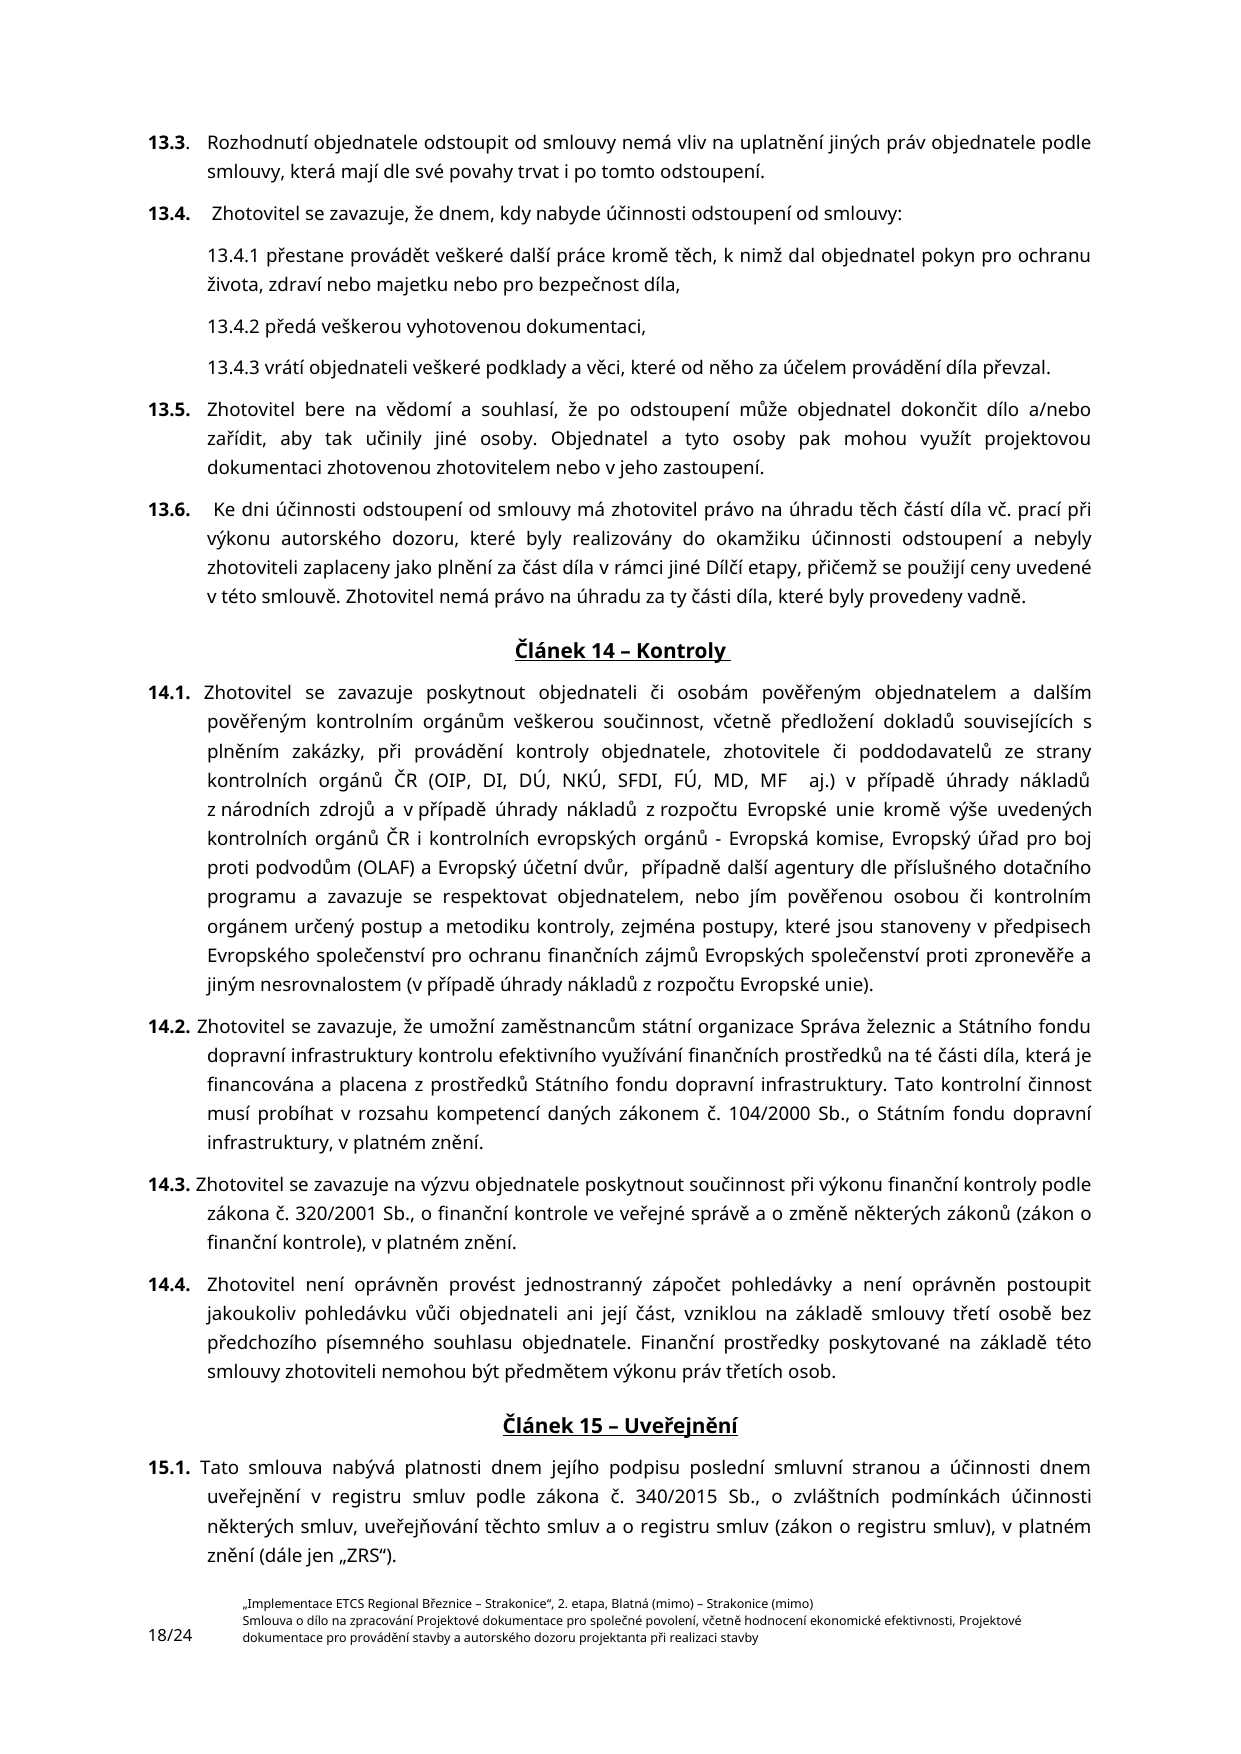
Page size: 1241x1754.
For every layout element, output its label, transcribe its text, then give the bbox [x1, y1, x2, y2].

text 14.4. Zhotovitel není oprávněn provést jednostranný zápočet pohledávky a není oprávněn postoupit jakoukoliv pohledávku vůči objednateli ani její část, vzniklou na základě smlouvy třetí osobě bez předchozího písemného souhlasu objednatele. Finanční prostředky poskytované na základě této smlouvy zhotoviteli nemohou být předmětem výkonu práv třetích osob. [148, 1268, 1092, 1385]
text 15.1. Tato smlouva nabývá platnosti dnem jejího podpisu poslední smluvní stranou a účinnosti dnem uveřejnění v registru smluv podle zákona č. 340/2015 Sb., o zvláštních podmínkách účinnosti některých smluv, uveřejňování těchto smluv a o registru smluv (zákon o registru smluv), v platném znění (dále jen „ZRS“). [148, 1451, 1092, 1568]
text 13.4.2 předá veškerou vyhotovenou dokumentaci, [207, 310, 1092, 339]
subtitle Článek 14 – Kontroly [148, 635, 1092, 664]
text 14.3. Zhotovitel se zavazuje na výzvu objednatele poskytnout součinnost při výkonu finanční kontroly podle zákona č. 320/2001 Sb., o finanční kontrole ve veřejné správě a o změně některých zákonů (zákon o finanční kontrole), v platném znění. [148, 1168, 1092, 1256]
text 13.4.3 vrátí objednateli veškeré podklady a věci, které od něho za účelem provádění díla převzal. [207, 351, 1092, 381]
text 13.4. Zhotovitel se zavazuje, že dnem, kdy nabyde účinnosti odstoupení od smlouvy: [148, 197, 1092, 226]
text 14.2. Zhotovitel se zavazuje, že umožní zaměstnancům státní organizace Správa železnic a Státního fondu dopravní infrastruktury kontrolu efektivního využívání finančních prostředků na té části díla, která je financována a placena z prostředků Státního fondu dopravní infrastruktury. Tato kontrolní činnost musí probíhat v rozsahu kompetencí daných zákonem č. 104/2000 Sb., o Státním fondu dopravní infrastruktury, v platném znění. [148, 1010, 1092, 1156]
text 13.6. Ke dni účinnosti odstoupení od smlouvy má zhotovitel právo na úhradu těch částí díla vč. prací při výkonu autorského dozoru, které byly realizovány do okamžiku účinnosti odstoupení a nebyly zhotoviteli zaplaceny jako plnění za část díla v rámci jiné Dílčí etapy, přičemž se použijí ceny uvedené v této smlouvě. Zhotovitel nemá právo na úhradu za ty části díla, které byly provedeny vadně. [148, 493, 1092, 610]
text 14.1. Zhotovitel se zavazuje poskytnout objednateli či osobám pověřeným objednatelem a dalším pověřeným kontrolním orgánům veškerou součinnost, včetně předložení dokladů souvisejících s plněním zakázky, při provádění kontroly objednatele, zhotovitele či poddodavatelů ze strany kontrolních orgánů ČR (OIP, DI, DÚ, NKÚ, SFDI, FÚ, MD, MF aj.) v případě úhrady nákladů z národních zdrojů a v případě úhrady nákladů z rozpočtu Evropské unie kromě výše uvedených kontrolních orgánů ČR i kontrolních evropských orgánů - Evropská komise, Evropský úřad pro boj proti podvodům (OLAF) a Evropský účetní dvůr, případně další agentury dle příslušného dotačního programu a zavazuje se respektovat objednatelem, nebo jím pověřenou osobou či kontrolním orgánem určený postup a metodiku kontroly, zejména postupy, které jsou stanoveny v předpisech Evropského společenství pro ochranu finančních zájmů Evropských společenství proti zpronevěře a jiným nesrovnalostem (v případě úhrady nákladů z rozpočtu Evropské unie). [148, 676, 1092, 997]
text 13.5. Zhotovitel bere na vědomí a souhlasí, že po odstoupení může objednatel dokončit dílo a/nebo zařídit, aby tak učinily jiné osoby. Objednatel a tyto osoby pak mohou využít projektovou dokumentaci zhotovenou zhotovitelem nebo v jeho zastoupení. [148, 393, 1092, 481]
subtitle Článek 15 – Uveřejnění [148, 1410, 1092, 1439]
text 13.3. Rozhodnutí objednatele odstoupit od smlouvy nemá vliv na uplatnění jiných práv objednatele podle smlouvy, která mají dle své povahy trvat i po tomto odstoupení. [148, 126, 1092, 185]
text 13.4.1 přestane provádět veškeré další práce kromě těch, k nimž dal objednatel pokyn pro ochranu života, zdraví nebo majetku nebo pro bezpečnost díla, [207, 239, 1092, 297]
